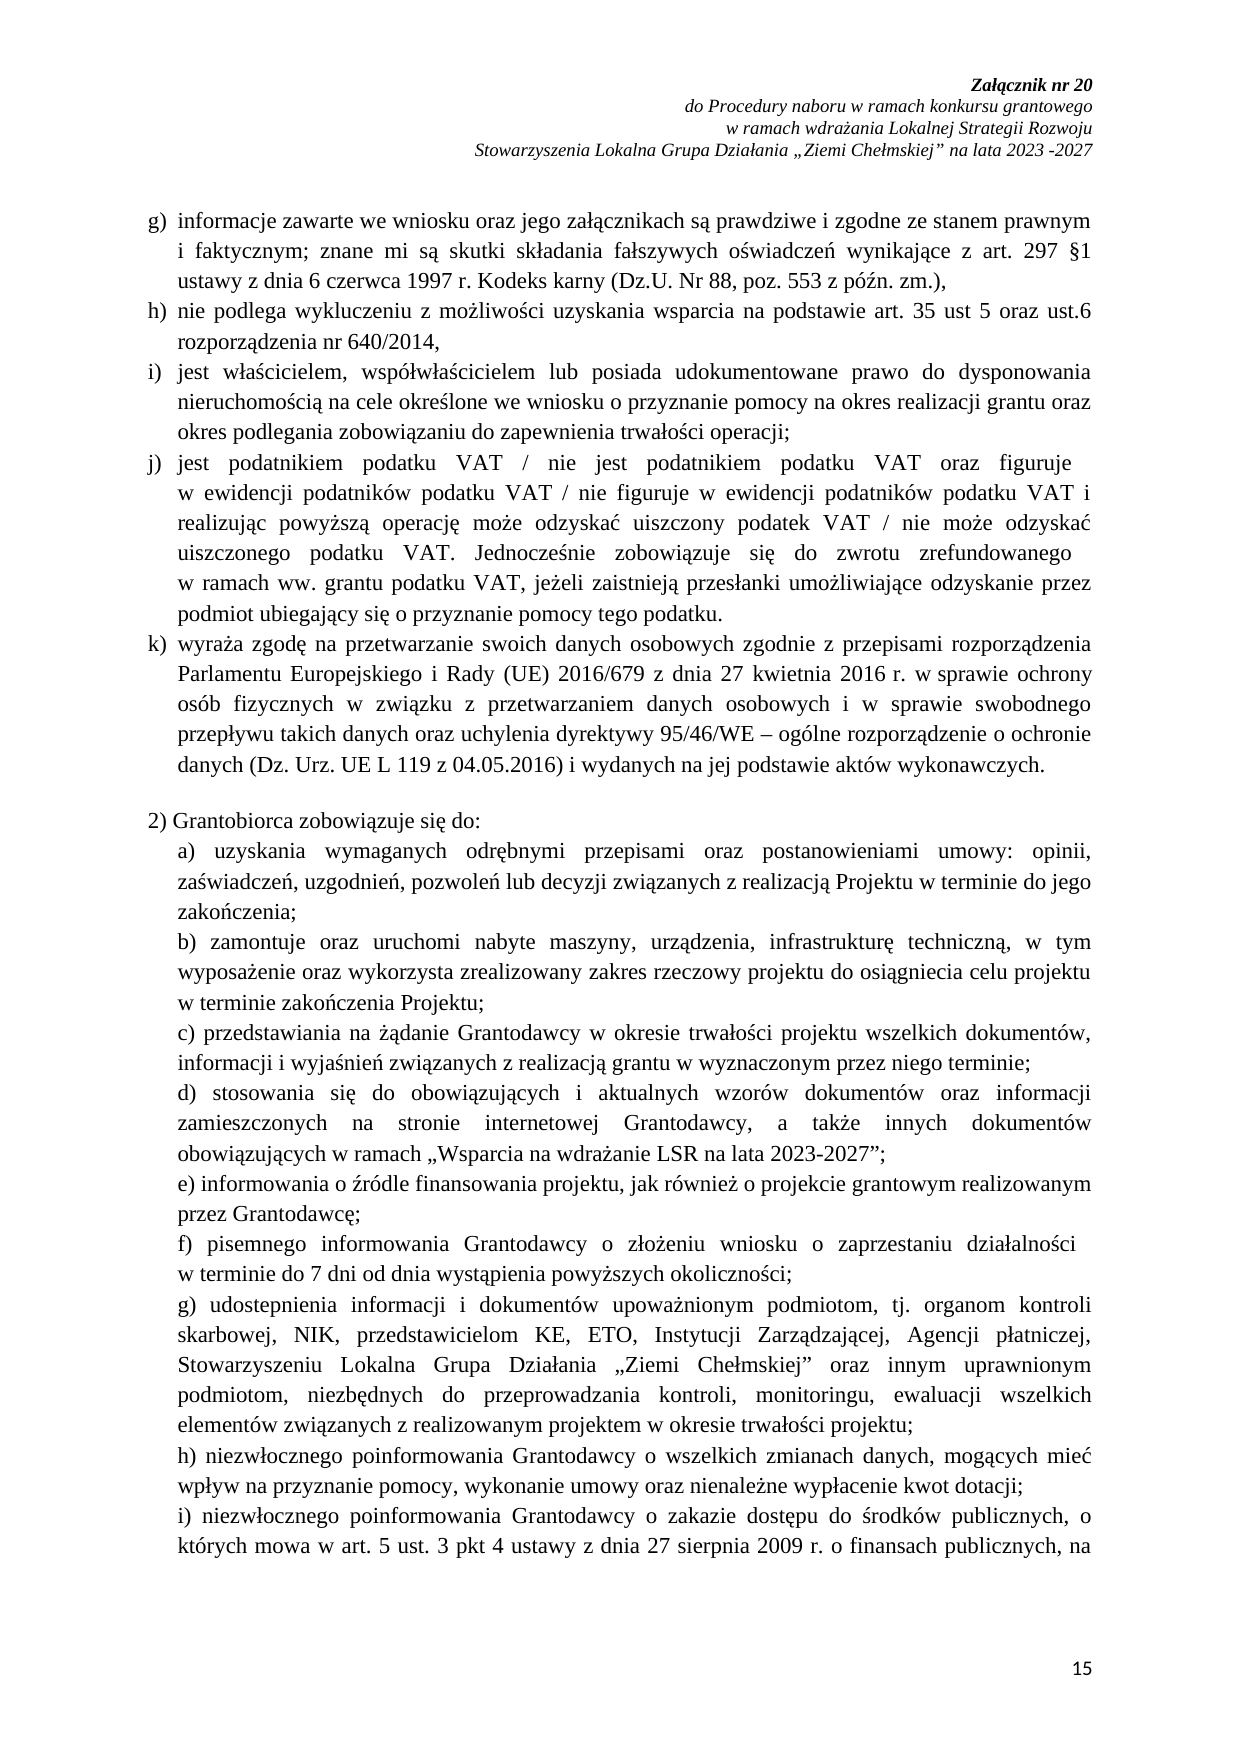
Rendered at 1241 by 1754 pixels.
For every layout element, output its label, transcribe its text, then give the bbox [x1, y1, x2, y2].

list wyraża zgodę na przetwarzanie swoich danych osobowych zgodnie z przepisami rozporządzenia Parlamentu Europejskiego i Rady (UE) 2016/679 z dnia 27 kwietnia 2016 r. w sprawie ochrony osób fizycznych w związku z przetwarzaniem danych osobowych i w sprawie swobodnego przepływu takich danych oraz uchylenia dyrektywy 95/46/WE – ogólne rozporządzenie o ochronie danych (Dz. Urz. UE L 119 z 04.05.2016) i wydanych na jej podstawie aktów wykonawczych. [148, 630, 1093, 777]
text d) stosowania się do obowiązujących i aktualnych wzorów dokumentów oraz informacji zamieszczonych na stronie internetowej Grantodawcy, a także innych dokumentów obowiązujących w ramach „Wsparcia na wdrażanie LSR na lata 2023-2027”; [177, 1079, 1093, 1166]
text g) udostepnienia informacji i dokumentów upoważnionym podmiotom, tj. organom kontroli skarbowej, NIK, przedstawicielom KE, ETO, Instytucji Zarządzającej, Agencji płatniczej, Stowarzyszeniu Lokalna Grupa Działania „Ziemi Chełmskiej” oraz innym uprawnionym podmiotom, niezbędnych do przeprowadzania kontroli, monitoringu, ewaluacji wszelkich elementów związanych z realizowanym projektem w okresie trwałości projektu; [177, 1291, 1093, 1438]
list jest podatnikiem podatku VAT / nie jest podatnikiem podatku VAT oraz figuruje w ewidencji podatników podatku VAT / nie figuruje w ewidencji podatników podatku VAT i realizując powyższą operację może odzyskać uiszczony podatek VAT / nie może odzyskać uiszczonego podatku VAT. Jednocześnie zobowiązuje się do zwrotu zrefundowanego w ramach ww. grantu podatku VAT, jeżeli zaistnieją przesłanki umożliwiające odzyskanie przez podmiot ubiegający się o przyznanie pomocy tego podatku. [148, 449, 1093, 626]
text h) niezwłocznego poinformowania Grantodawcy o wszelkich zmianach danych, mogących mieć wpływ na przyznanie pomocy, wykonanie umowy oraz nienależne wypłacenie kwot dotacji; [177, 1442, 1093, 1498]
list informacje zawarte we wniosku oraz jego załącznikach są prawdziwe i zgodne ze stanem prawnym i faktycznym; znane mi są skutki składania fałszywych oświadczeń wynikające z art. 297 §1 ustawy z dnia 6 czerwca 1997 r. Kodeks karny (Dz.U. Nr 88, poz. 553 z późn. zm.), [148, 207, 1093, 294]
text b) zamontuje oraz uruchomi nabyte maszyny, urządzenia, infrastrukturę techniczną, w tym wyposażenie oraz wykorzysta zrealizowany zakres rzeczowy projektu do osiągniecia celu projektu w terminie zakończenia Projektu; [177, 928, 1093, 1015]
text e) informowania o źródle finansowania projektu, jak również o projekcie grantowym realizowanym przez Grantodawcę; [177, 1170, 1093, 1226]
text f) pisemnego informowania Grantodawcy o złożeniu wniosku o zaprzestaniu działalności w terminie do 7 dni od dnia wystąpienia powyższych okoliczności; [177, 1230, 1093, 1287]
text c) przedstawiania na żądanie Grantodawcy w okresie trwałości projektu wszelkich dokumentów, informacji i wyjaśnień związanych z realizacją grantu w wyznaczonym przez niego terminie; [177, 1019, 1093, 1075]
text a) uzyskania wymaganych odrębnymi przepisami oraz postanowieniami umowy: opinii, zaświadczeń, uzgodnień, pozwoleń lub decyzji związanych z realizacją Projektu w terminie do jego zakończenia; [177, 837, 1093, 924]
list nie podlega wykluczeniu z możliwości uzyskania wsparcia na podstawie art. 35 ust 5 oraz ust.6 rozporządzenia nr 640/2014, [148, 298, 1093, 354]
text 2) Grantobiorca zobowiązuje się do: [148, 807, 1093, 834]
list jest właścicielem, współwłaścicielem lub posiada udokumentowane prawo do dysponowania nieruchomością na cele określone we wniosku o przyznanie pomocy na okres realizacji grantu oraz okres podlegania zobowiązaniu do zapewnienia trwałości operacji; [148, 358, 1093, 445]
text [177, 1502, 1093, 1559]
